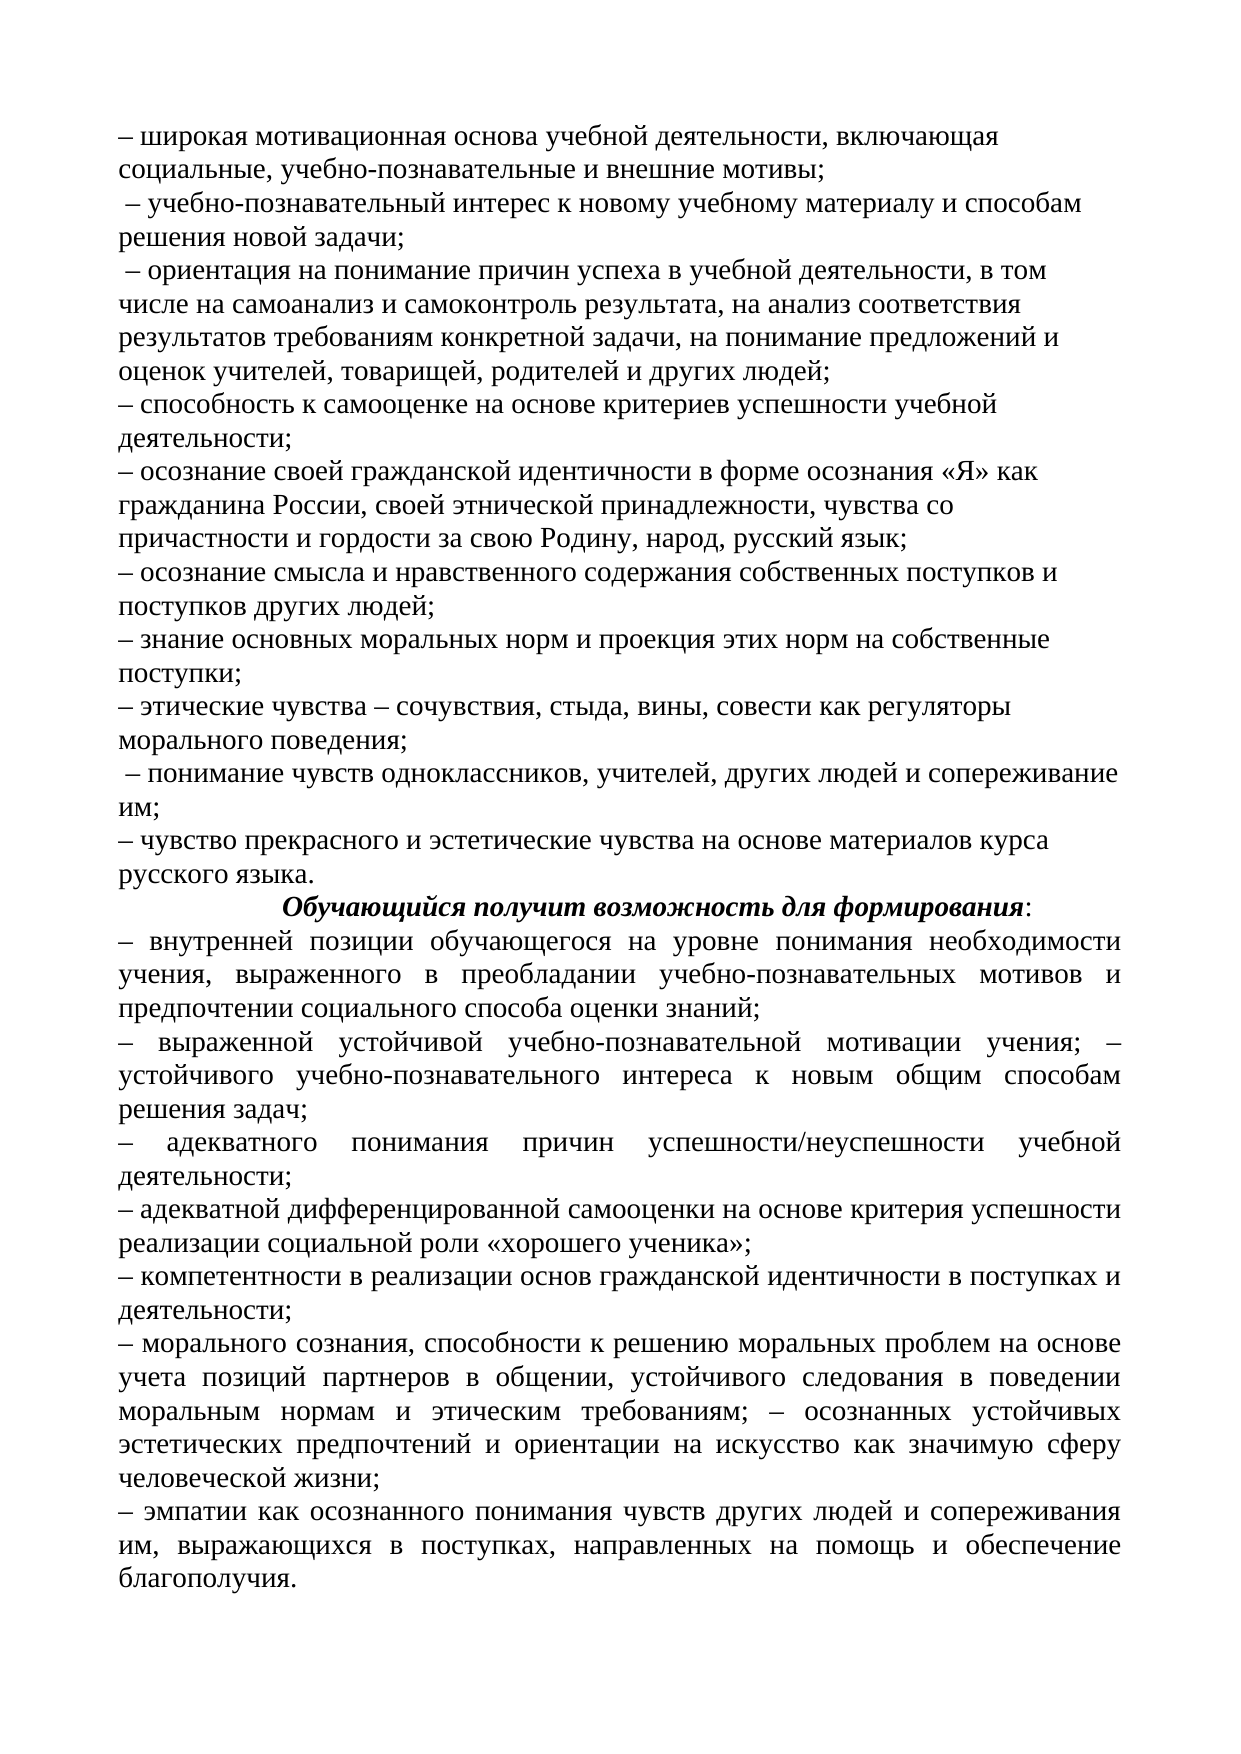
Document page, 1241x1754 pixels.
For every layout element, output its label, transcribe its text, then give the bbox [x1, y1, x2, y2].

text – адекватной дифференцированной самооценки на основе критерия успешности реализации социальной роли «хорошего ученика»; [118, 1191, 1122, 1258]
text – внутренней позиции обучающегося на уровне понимания необходимости учения, выраженного в преобладании учебно-познавательных мотивов и предпочтении социального способа оценки знаний; [118, 923, 1122, 1024]
text – способность к самооценке на основе критериев успешности учебной деятельности; [118, 386, 1122, 453]
text – этические чувства – сочувствия, стыда, вины, совести как регуляторы морального поведения; [118, 688, 1122, 755]
text – осознание своей гражданской идентичности в форме осознания «Я» как гражданина России, своей этнической принадлежности, чувства со причастности и гордости за свою Родину, народ, русский язык; [118, 453, 1122, 554]
text – выраженной устойчивой учебно-познавательной мотивации учения; – устойчивого учебно-познавательного интереса к новым общим способам решения задач; [118, 1024, 1122, 1124]
text – эмпатии как осознанного понимания чувств других людей и сопереживания им, выражающихся в поступках, направленных на помощь и обеспечение благополучия. [118, 1493, 1122, 1594]
text – учебно-познавательный интерес к новому учебному материалу и способам решения новой задачи; [118, 185, 1122, 252]
text – чувство прекрасного и эстетические чувства на основе материалов курса русского языка. [118, 822, 1122, 889]
text – морального сознания, способности к решению моральных проблем на основе учета позиций партнеров в общении, устойчивого следования в поведении моральным нормам и этическим требованиям; – осознанных устойчивых эстетических предпочтений и ориентации на искусство как значимую сферу человеческой жизни; [118, 1326, 1122, 1493]
text – компетентности в реализации основ гражданской идентичности в поступках и деятельности; [118, 1258, 1122, 1326]
text – осознание смысла и нравственного содержания собственных поступков и поступков других людей; [118, 554, 1122, 621]
text – ориентация на понимание причин успеха в учебной деятельности, в том числе на самоанализ и самоконтроль результата, на анализ соответствия результатов требованиям конкретной задачи, на понимание предложений и оценок учителей, товарищей, родителей и других людей; [118, 252, 1122, 386]
text – широкая мотивационная основа учебной деятельности, включающая социальные, учебно-познавательные и внешние мотивы; [118, 118, 1122, 185]
text – знание основных моральных норм и проекция этих норм на собственные поступки; [118, 621, 1122, 688]
text – понимание чувств одноклассников, учителей, других людей и сопереживание им; [118, 755, 1122, 822]
text – адекватного понимания причин успешности/неуспешности учебной деятельности; [118, 1124, 1122, 1191]
text Обучающийся получит возможность для формирования: [118, 889, 1122, 923]
